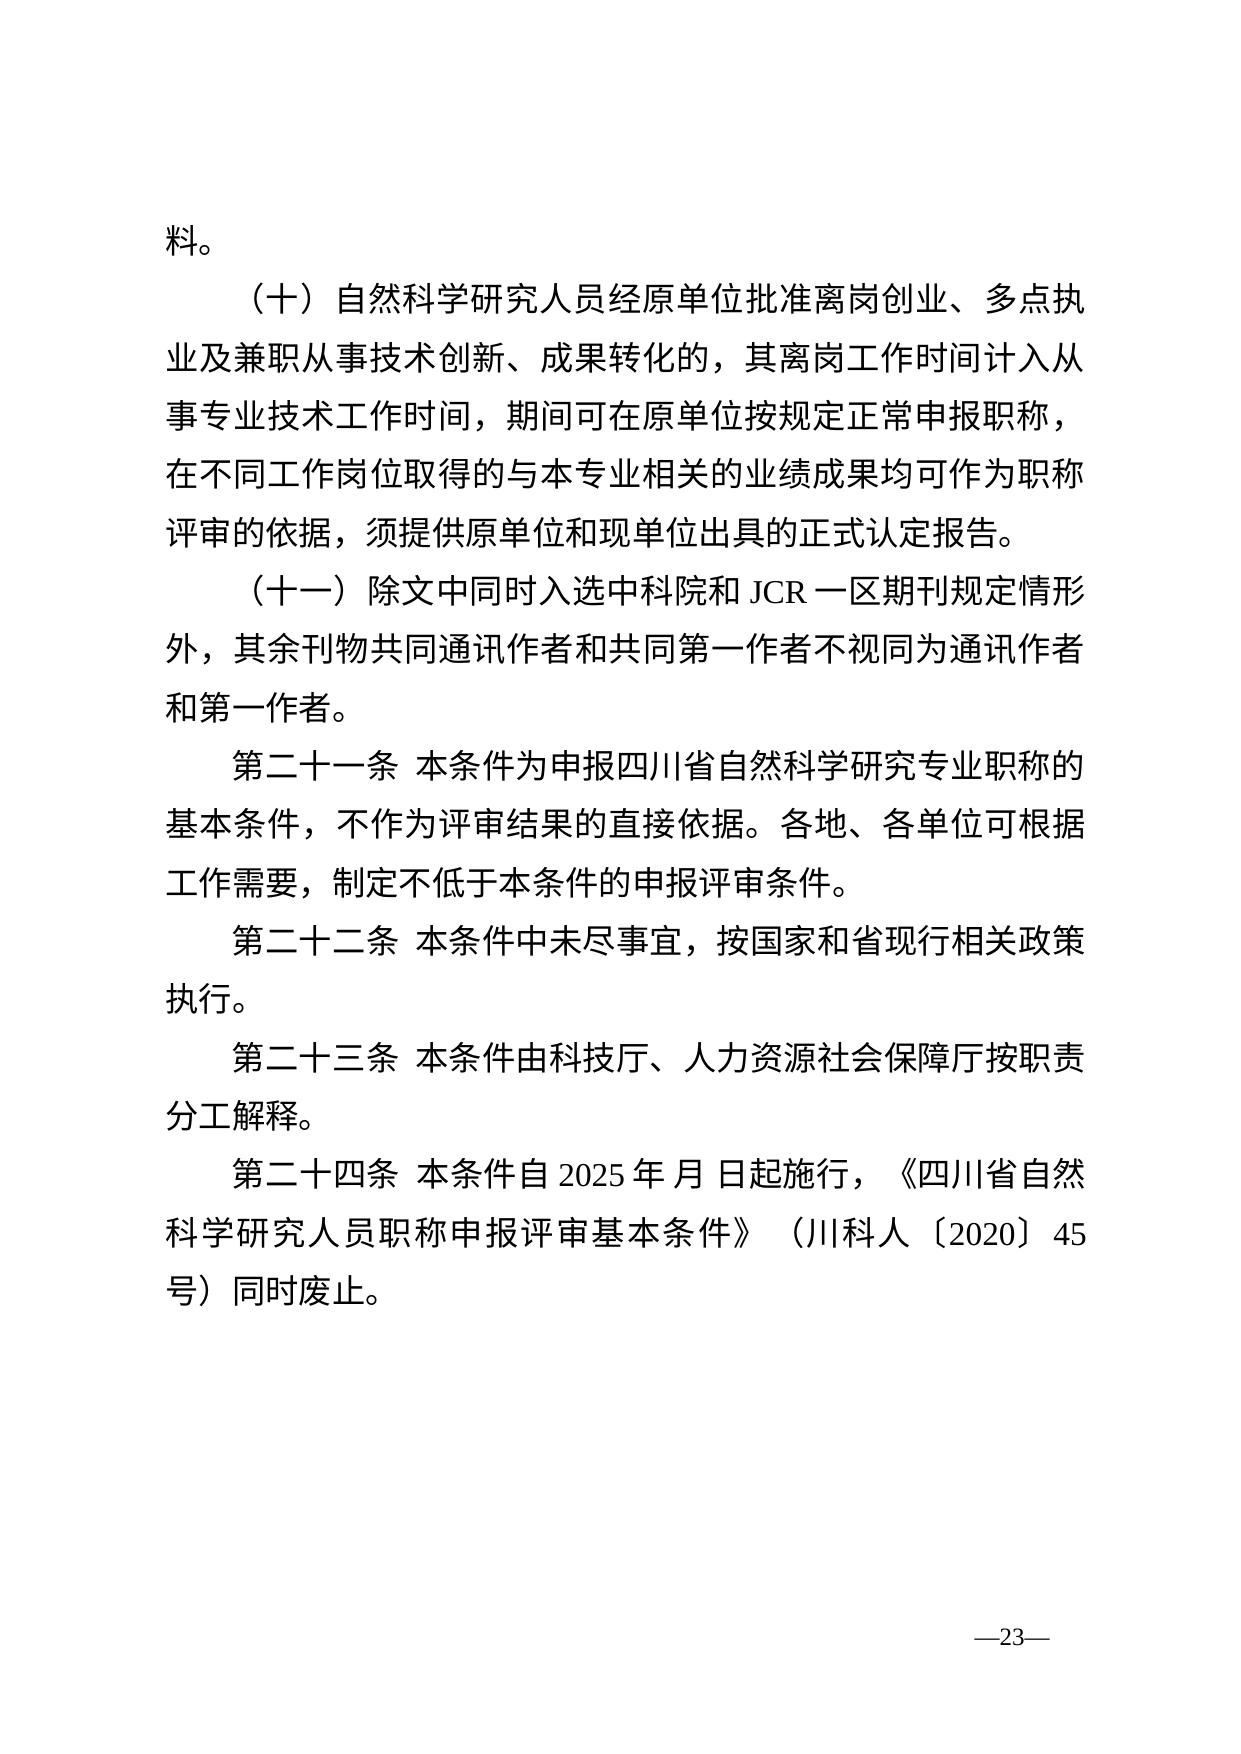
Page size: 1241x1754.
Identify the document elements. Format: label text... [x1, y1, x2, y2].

text 第二十二条 本条件中未尽事宜，按国家和省现行相关政策执行。 [165, 907, 1087, 1023]
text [165, 207, 1087, 265]
text 第二十三条 本条件由科技厅、人力资源社会保障厅按职责分工解释。 [165, 1023, 1087, 1140]
text （十）自然科学研究人员经原单位批准离岗创业、多点执业及兼职从事技术创新、成果转化的，其离岗工作时间计入从事专业技术工作时间，期间可在原单位按规定正常申报职称，在不同工作岗位取得的与本专业相关的业绩成果均可作为职称评审的依据，须提供原单位和现单位出具的正式认定报告。 [165, 265, 1087, 557]
text 第二十一条 本条件为申报四川省自然科学研究专业职称的基本条件，不作为评审结果的直接依据。各地、各单位可根据工作需要，制定不低于本条件的申报评审条件。 [165, 732, 1087, 907]
text （十一）除文中同时入选中科院和JCR一区期刊规定情形外，其余刊物共同通讯作者和共同第一作者不视同为通讯作者和第一作者。 [165, 557, 1087, 732]
text 第二十四条 本条件自2025年 月 日起施行，《四川省自然科学研究人员职称申报评审基本条件》（川科人〔2020〕45号）同时废止。 [165, 1140, 1087, 1315]
